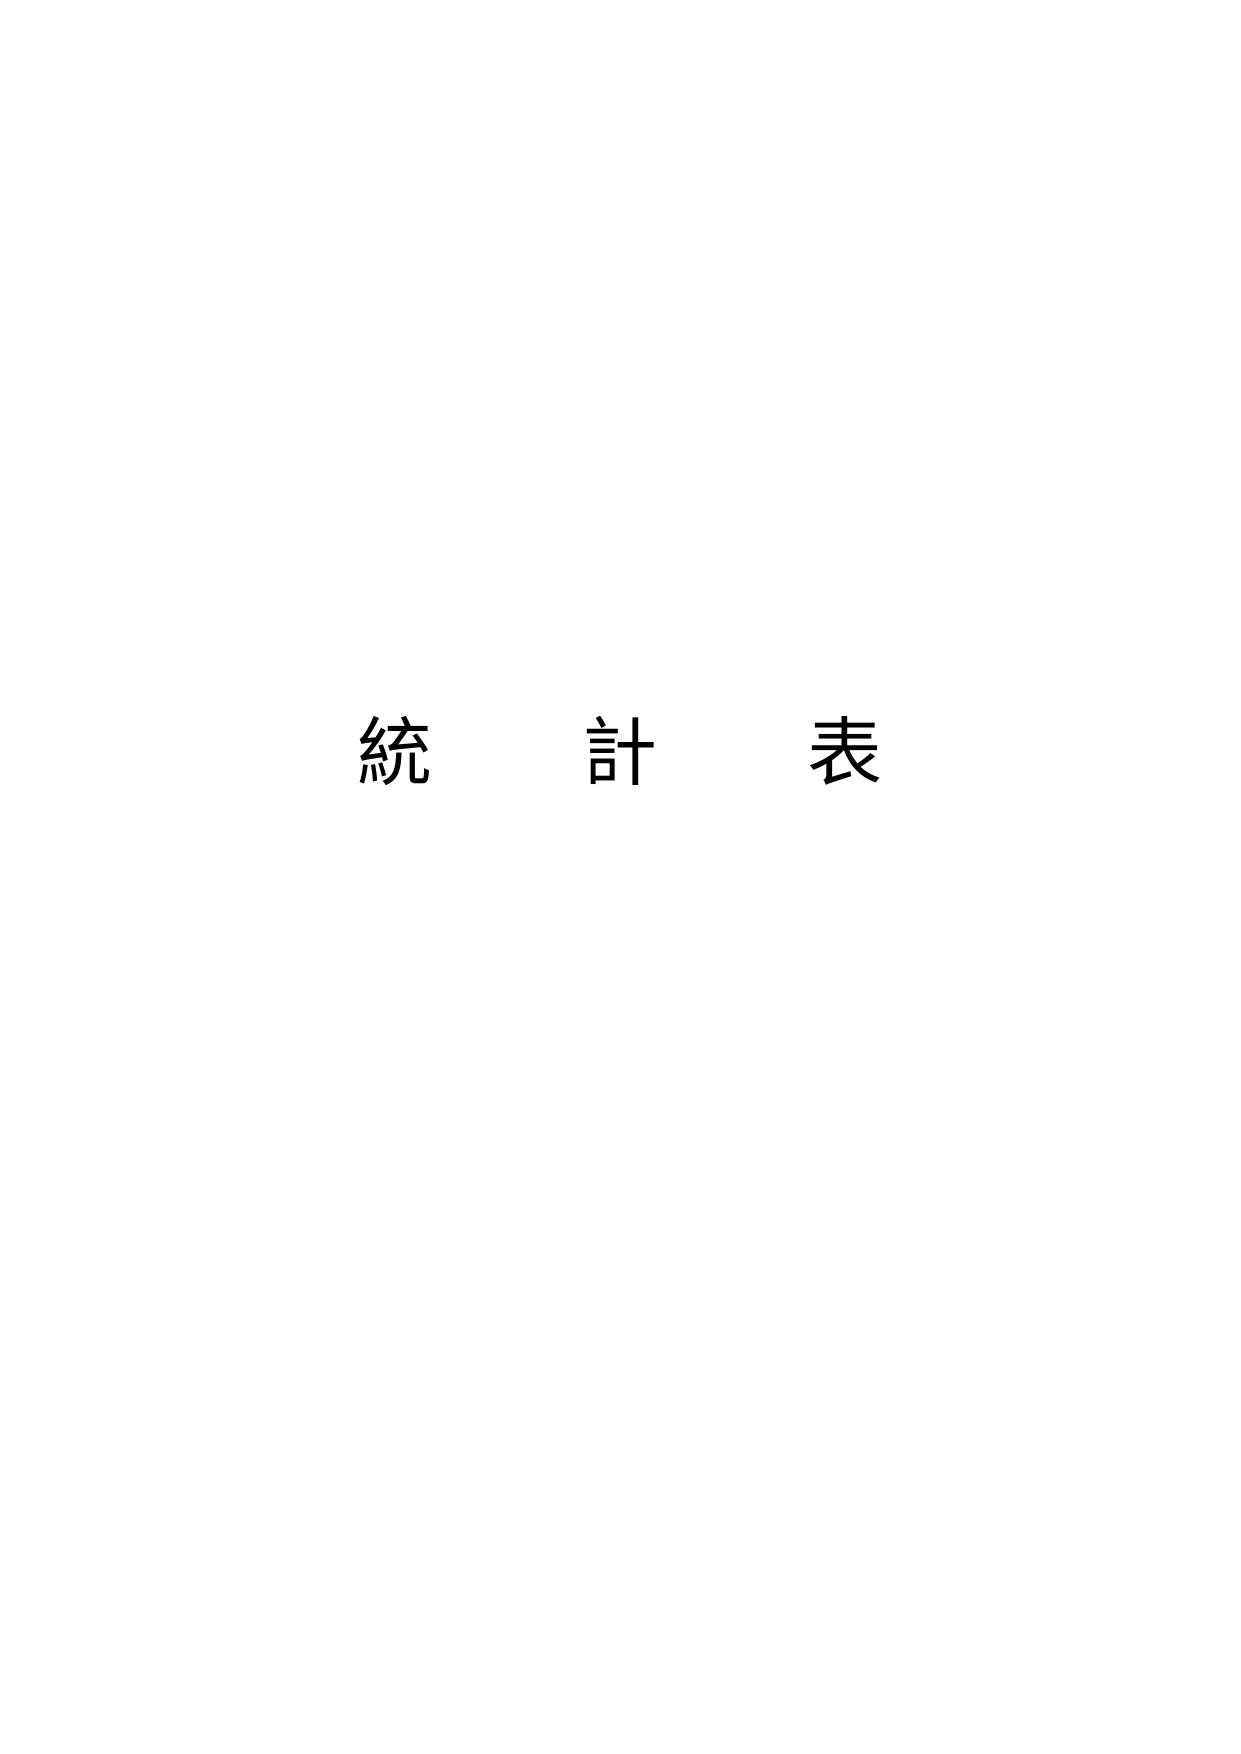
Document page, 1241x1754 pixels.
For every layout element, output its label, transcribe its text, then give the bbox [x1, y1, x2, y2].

subtitle 統 計 表 [357, 703, 1065, 798]
